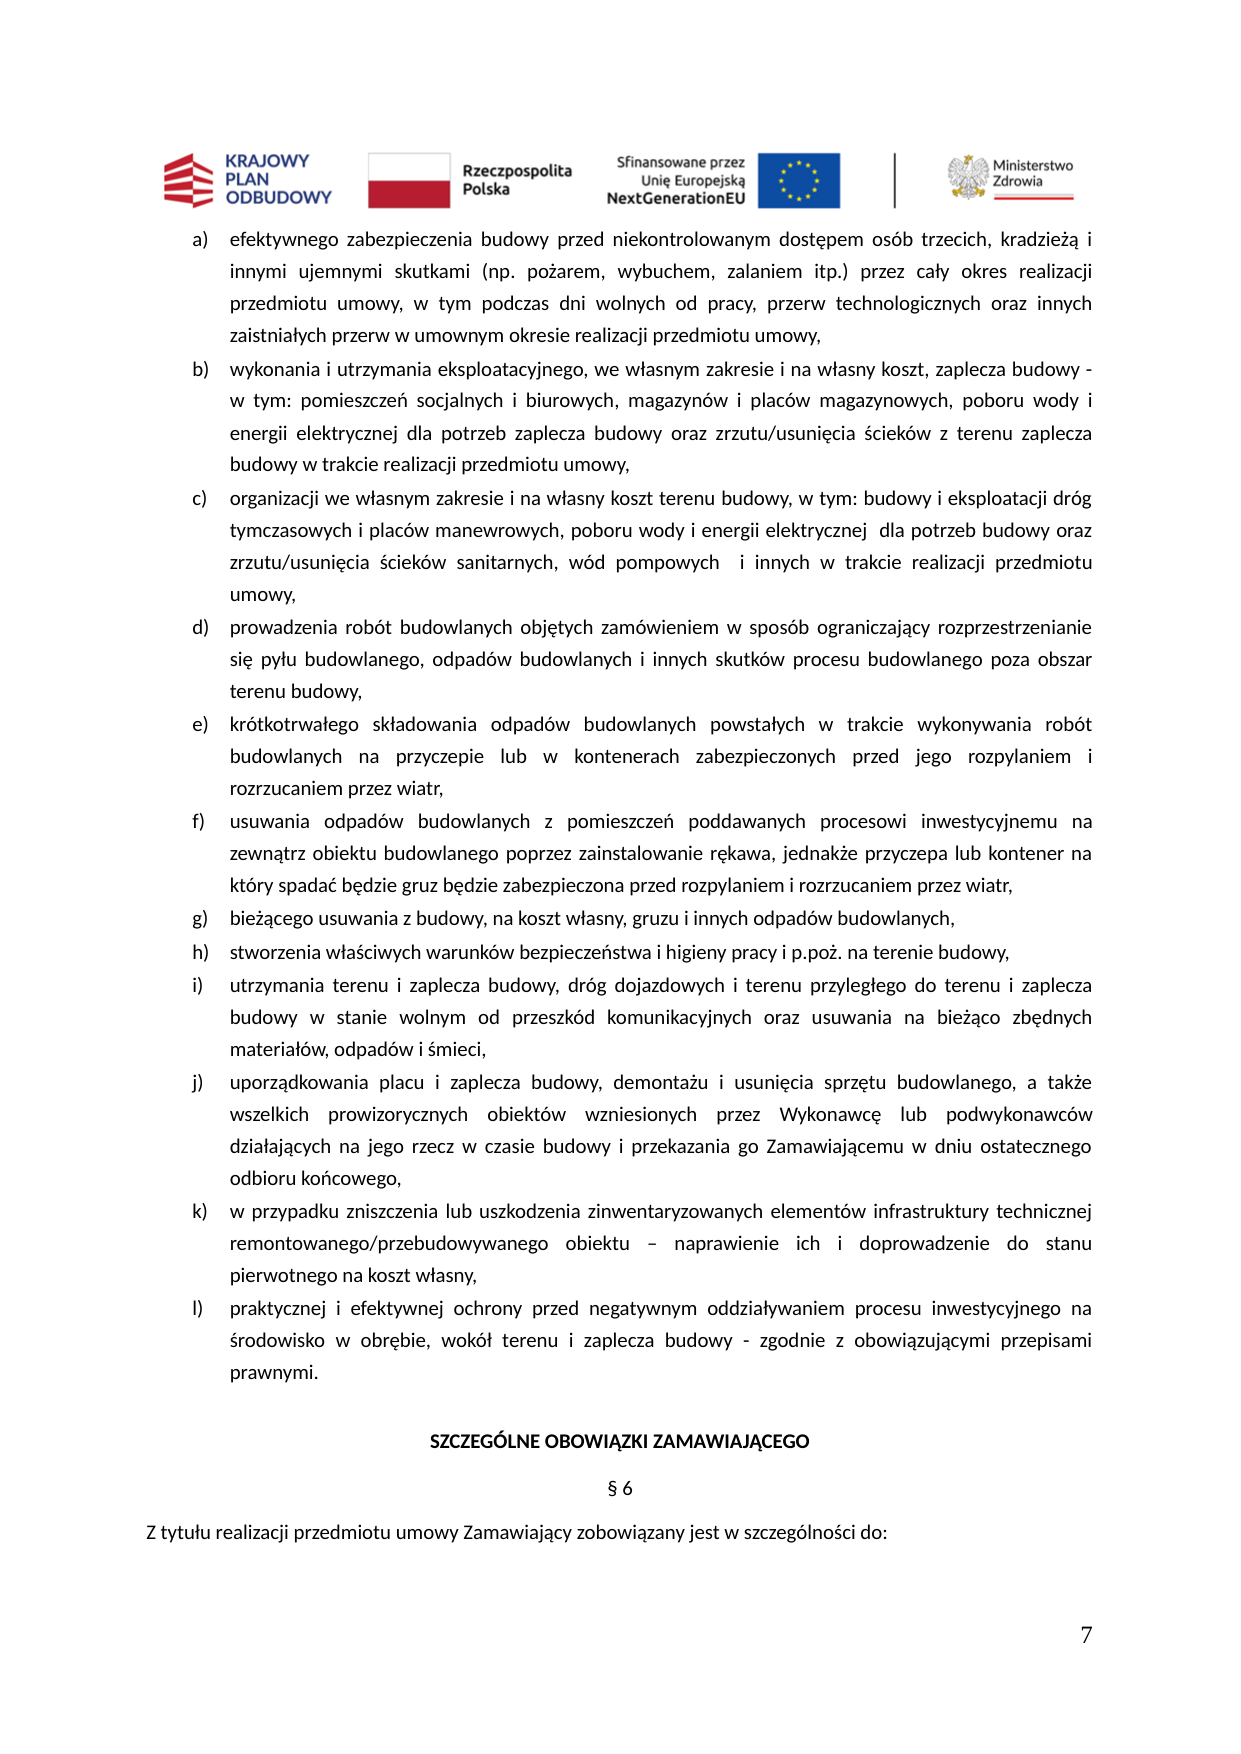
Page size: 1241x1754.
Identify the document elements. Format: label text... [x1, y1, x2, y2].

text SZCZEGÓLNE OBOWIĄZKI ZAMAWIAJĄCEGO [147, 1428, 1092, 1453]
list utrzymania terenu i zaplecza budowy, dróg dojazdowych i terenu przyległego do terenu i zaplecza budowy w stanie wolnym od przeszkód komunikacyjnych oraz usuwania na bieżąco zbędnych materiałów, odpadów i śmieci, [192, 972, 1093, 1061]
list bieżącego usuwania z budowy, na koszt własny, gruzu i innych odpadów budowlanych, [192, 906, 1093, 931]
list praktycznej i efektywnej ochrony przed negatywnym oddziaływaniem procesu inwestycyjnego na środowisko w obrębie, wokół terenu i zaplecza budowy - zgodnie z obowiązującymi przepisami prawnymi. [192, 1296, 1093, 1385]
list uporządkowania placu i zaplecza budowy, demontażu i usunięcia sprzętu budowlanego, a także wszelkich prowizorycznych obiektów wzniesionych przez Wykonawcę lub podwykonawców działających na jego rzecz w czasie budowy i przekazania go Zamawiającemu w dniu ostatecznego odbioru końcowego, [192, 1069, 1093, 1191]
text Z tytułu realizacji przedmiotu umowy Zamawiający zobowiązany jest w szczególności do: [146, 1519, 1093, 1545]
list wykonania i utrzymania eksploatacyjnego, we własnym zakresie i na własny koszt, zaplecza budowy - w tym: pomieszczeń socjalnych i biurowych, magazynów i placów magazynowych, poboru wody i energii elektrycznej dla potrzeb zaplecza budowy oraz zrzutu/usunięcia ścieków z terenu zaplecza budowy w trakcie realizacji przedmiotu umowy, [192, 356, 1093, 477]
list krótkotrwałego składowania odpadów budowlanych powstałych w trakcie wykonywania robót budowlanych na przyczepie lub w kontenerach zabezpieczonych przed jego rozpylaniem i rozrzucaniem przez wiatr, [192, 711, 1093, 801]
picture [147, 130, 1093, 225]
list organizacji we własnym zakresie i na własny koszt terenu budowy, w tym: budowy i eksploatacji dróg tymczasowych i placów manewrowych, poboru wody i energii elektrycznej dla potrzeb budowy oraz zrzutu/usunięcia ścieków sanitarnych, wód pompowych i innych w trakcie realizacji przedmiotu umowy, [192, 485, 1093, 606]
list stworzenia właściwych warunków bezpieczeństwa i higieny pracy i p.poż. na terenie budowy, [192, 939, 1093, 964]
list efektywnego zabezpieczenia budowy przed niekontrolowanym dostępem osób trzecich, kradzieżą i innymi ujemnymi skutkami (np. pożarem, wybuchem, zalaniem itp.) przez cały okres realizacji przedmiotu umowy, w tym podczas dni wolnych od pracy, przerw technologicznych oraz innych zaistniałych przerw w umownym okresie realizacji przedmiotu umowy, [192, 227, 1093, 348]
subtitle § 6 [147, 1475, 1092, 1501]
list usuwania odpadów budowlanych z pomieszczeń poddawanych procesowi inwestycyjnemu na zewnątrz obiektu budowlanego poprzez zainstalowanie rękawa, jednakże przyczepa lub kontener na który spadać będzie gruz będzie zabezpieczona przed rozpylaniem i rozrzucaniem przez wiatr, [192, 808, 1093, 898]
list w przypadku zniszczenia lub uszkodzenia zinwentaryzowanych elementów infrastruktury technicznej remontowanego/przebudowywanego obiektu – naprawienie ich i doprowadzenie do stanu pierwotnego na koszt własny, [192, 1198, 1093, 1288]
list prowadzenia robót budowlanych objętych zamówieniem w sposób ograniczający rozprzestrzenianie się pyłu budowlanego, odpadów budowlanych i innych skutków procesu budowlanego poza obszar terenu budowy, [192, 614, 1093, 703]
